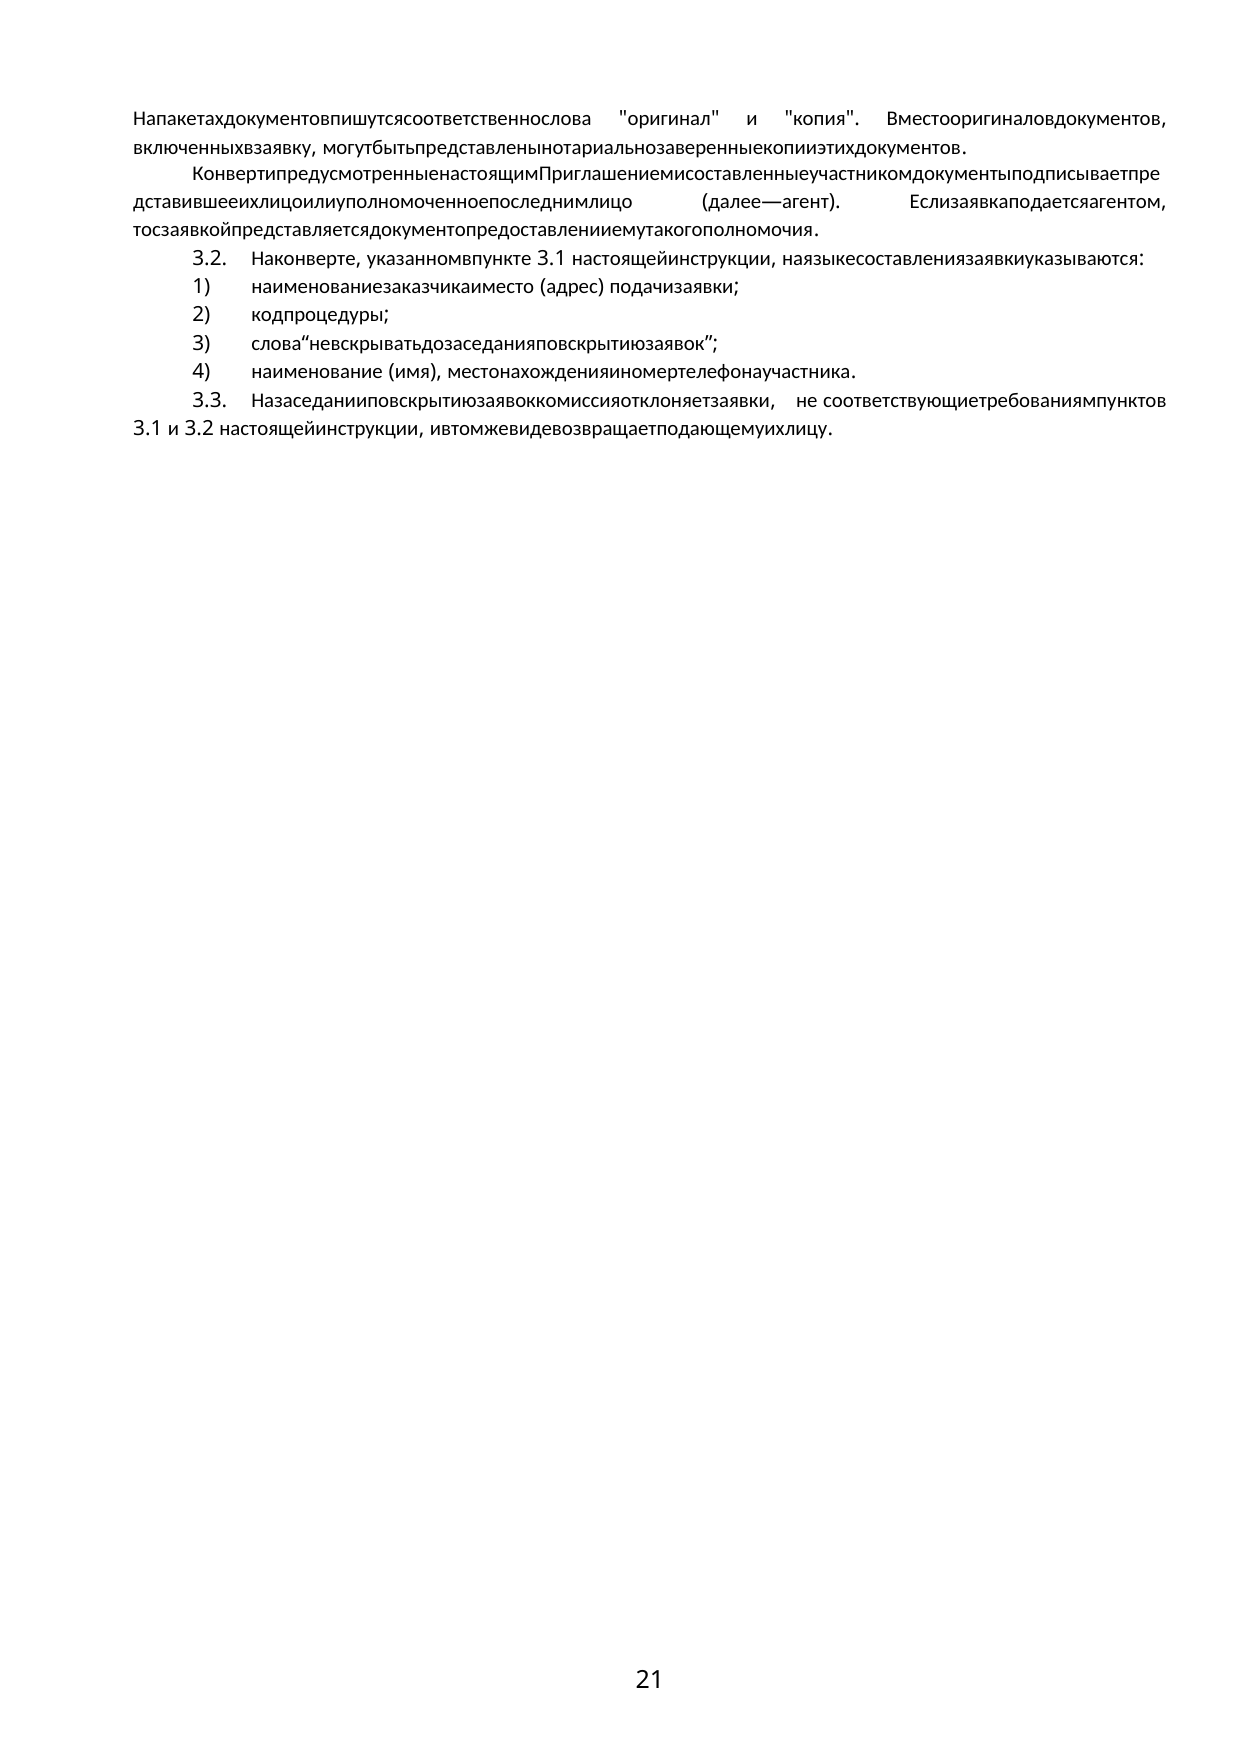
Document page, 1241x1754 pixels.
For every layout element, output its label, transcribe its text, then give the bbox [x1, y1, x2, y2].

text 3) слова“невскрыватьдозаседанияповскрытиюзаявок”; [133, 328, 1166, 356]
text 3.3. Назаседанииповскрытиюзаявоккомиссияотклоняетзаявки, не соответствующиетребованиямпунктов 3.1 и 3.2 настоящейинструкции, ивтомжевидевозвращаетподающемуихлицу. [133, 385, 1166, 442]
text 2) кодпроцедуры; [133, 299, 1166, 328]
text 3.2. Наконверте, указанномвпункте 3.1 настоящейинструкции, наязыкесоставлениязаявкиуказываются: [133, 243, 1166, 271]
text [133, 103, 1166, 160]
text КонвертипредусмотренныенастоящимПриглашениемисоставленныеучастникомдокументыподписываетпредставившееихлицоилиуполномоченноепоследнимлицо (далее—агент). Еслизаявкаподаетсяагентом, тосзаявкойпредставляетсядокументопредоставленииемутакогополномочия. [133, 160, 1166, 243]
text 4) наименование (имя), местонахожденияиномертелефонаучастника. [133, 356, 1166, 385]
text 1) наименованиезаказчикаиместо (адрес) подачизаявки; [133, 271, 1166, 299]
